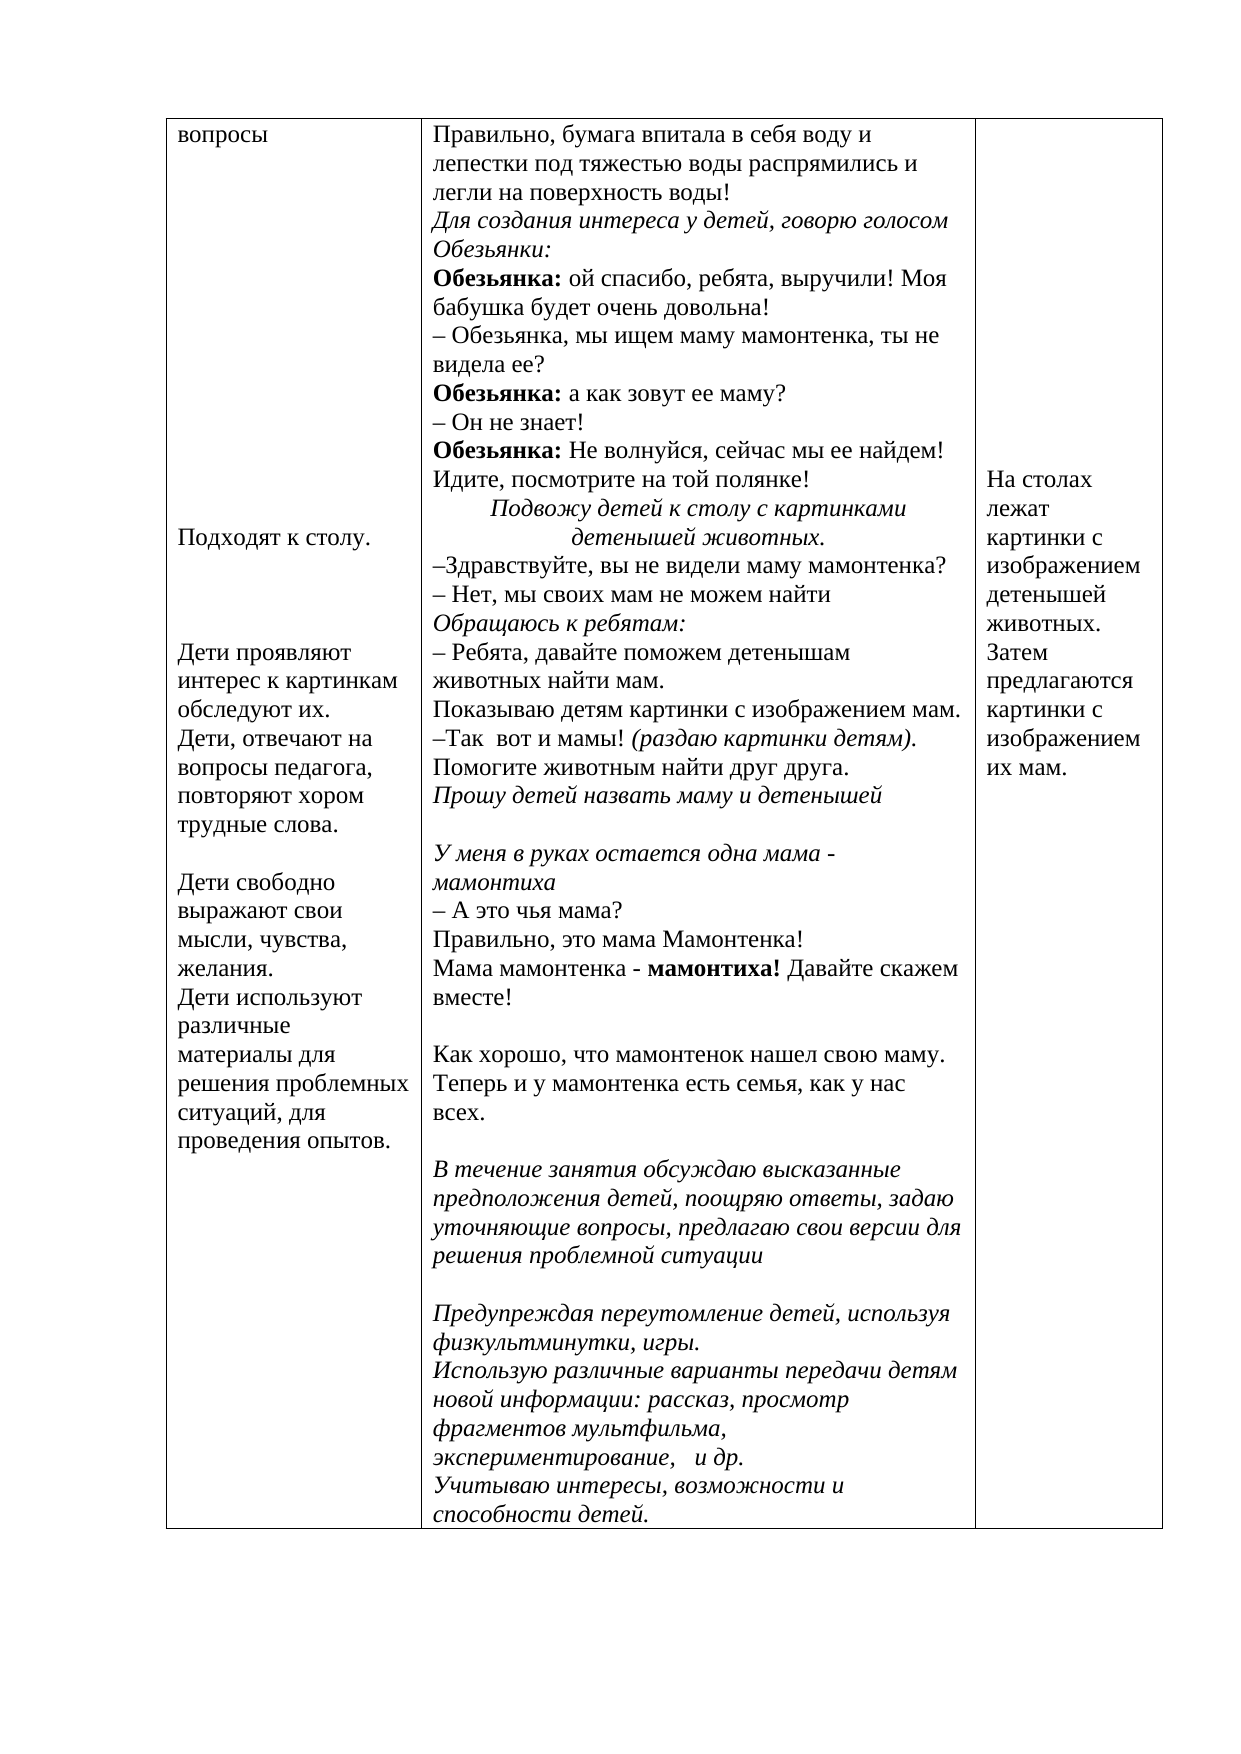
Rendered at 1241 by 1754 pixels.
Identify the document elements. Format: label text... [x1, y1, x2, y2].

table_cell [976, 119, 1162, 1528]
